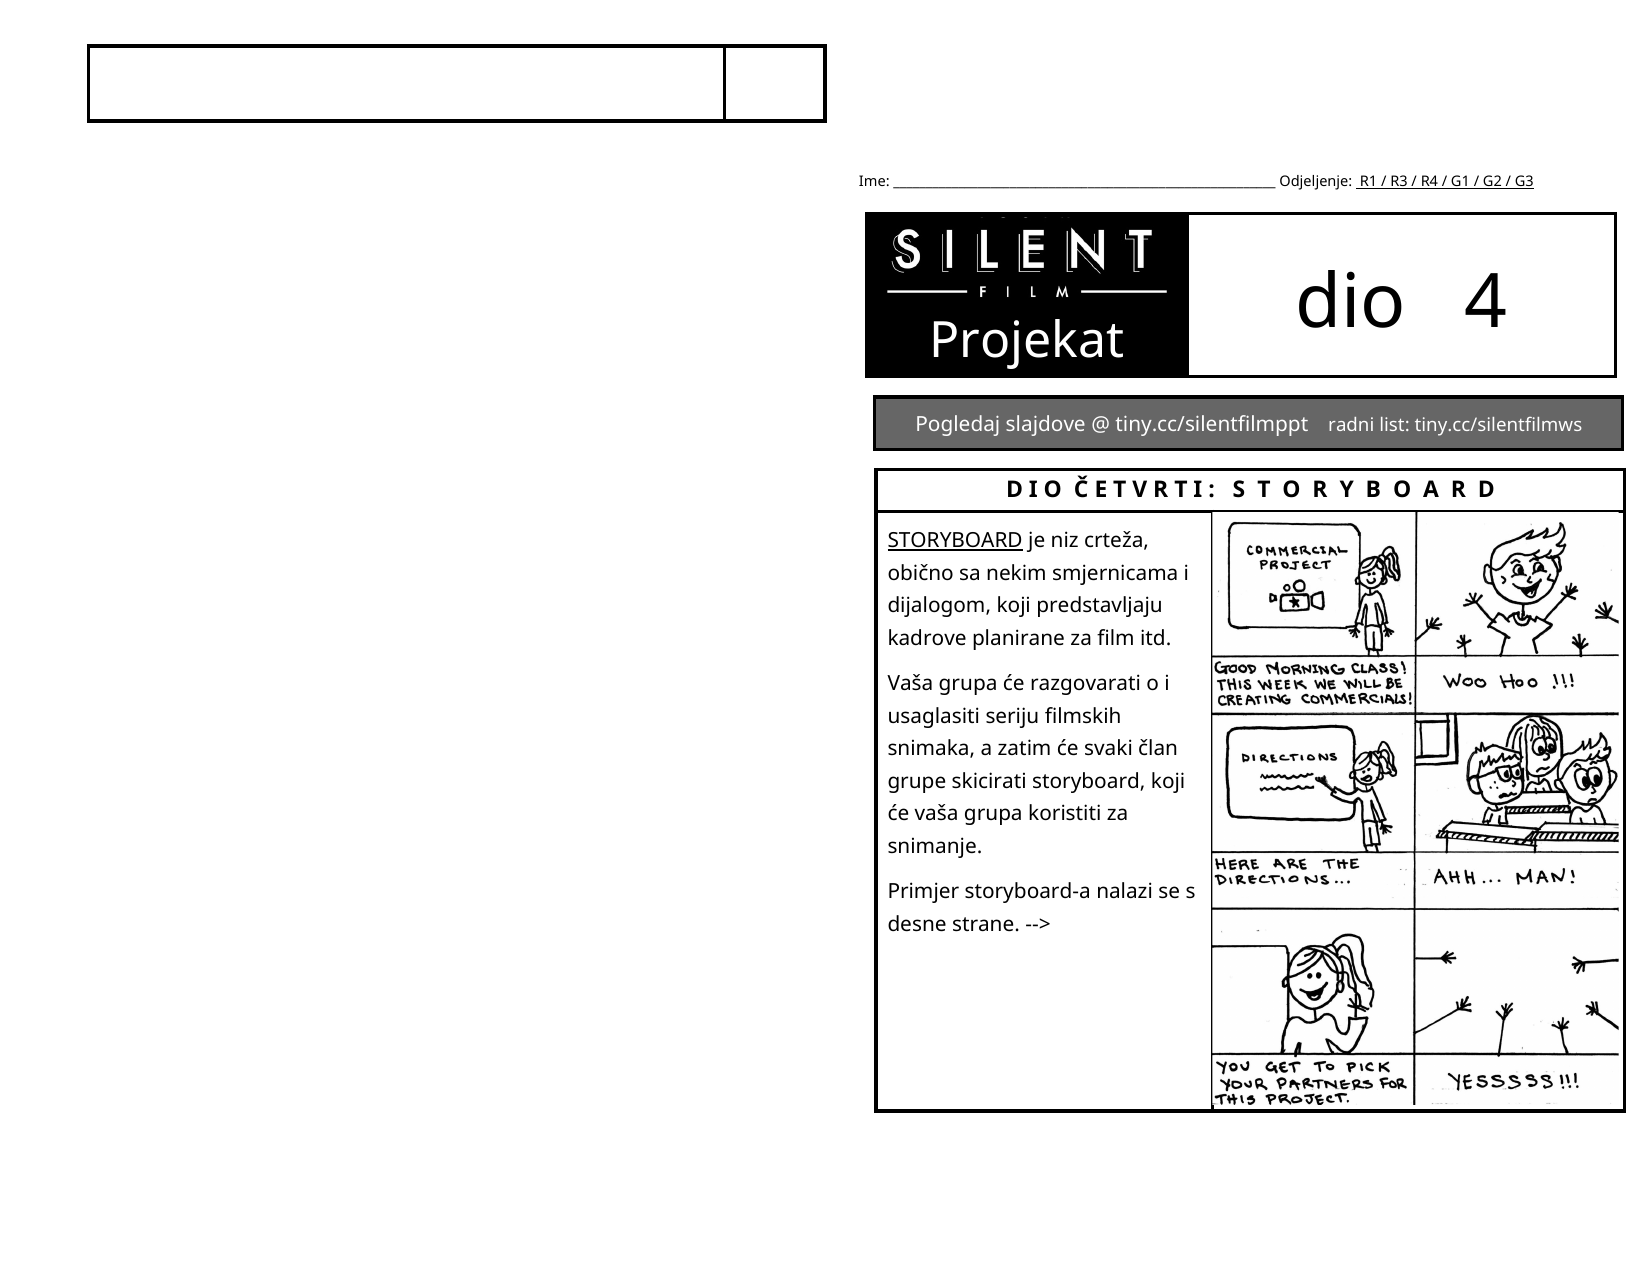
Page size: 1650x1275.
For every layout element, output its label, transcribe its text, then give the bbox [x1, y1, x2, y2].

table_cell STORYBOARD je niz crteža, obično sa nekim smjernicama i dijalogom, koji predstavljaju kadrove planirane za film itd. Vaša grupa će razgovarati o i usaglasiti seriju filmskih snimaka, a zatim će svaki član grupe skicirati storyboard, koji će vaša grupa koristiti za snimanje. Primjer storyboard-a nalazi se s desne strane. --> [878, 513, 1211, 1109]
table_header dio 4 [1189, 215, 1614, 375]
table_cell [90, 48, 723, 119]
table_cell [726, 48, 823, 119]
table_header D I O Č E T V R T I : S T O R Y B O A R D [878, 471, 1623, 509]
picture [885, 217, 1169, 304]
table_header Pogledaj slajdove @ tiny.cc/silentfilmppt radni list: tiny.cc/silentfilmws [876, 399, 1621, 448]
table_header Projekat [868, 215, 1186, 375]
picture [1212, 512, 1619, 1105]
text Ime: ___________________________________________________________ Odjeljenje: R1 / R3 / R4 / G1 / G2 / G3 [844, 171, 1603, 191]
table_cell [1214, 513, 1623, 1109]
